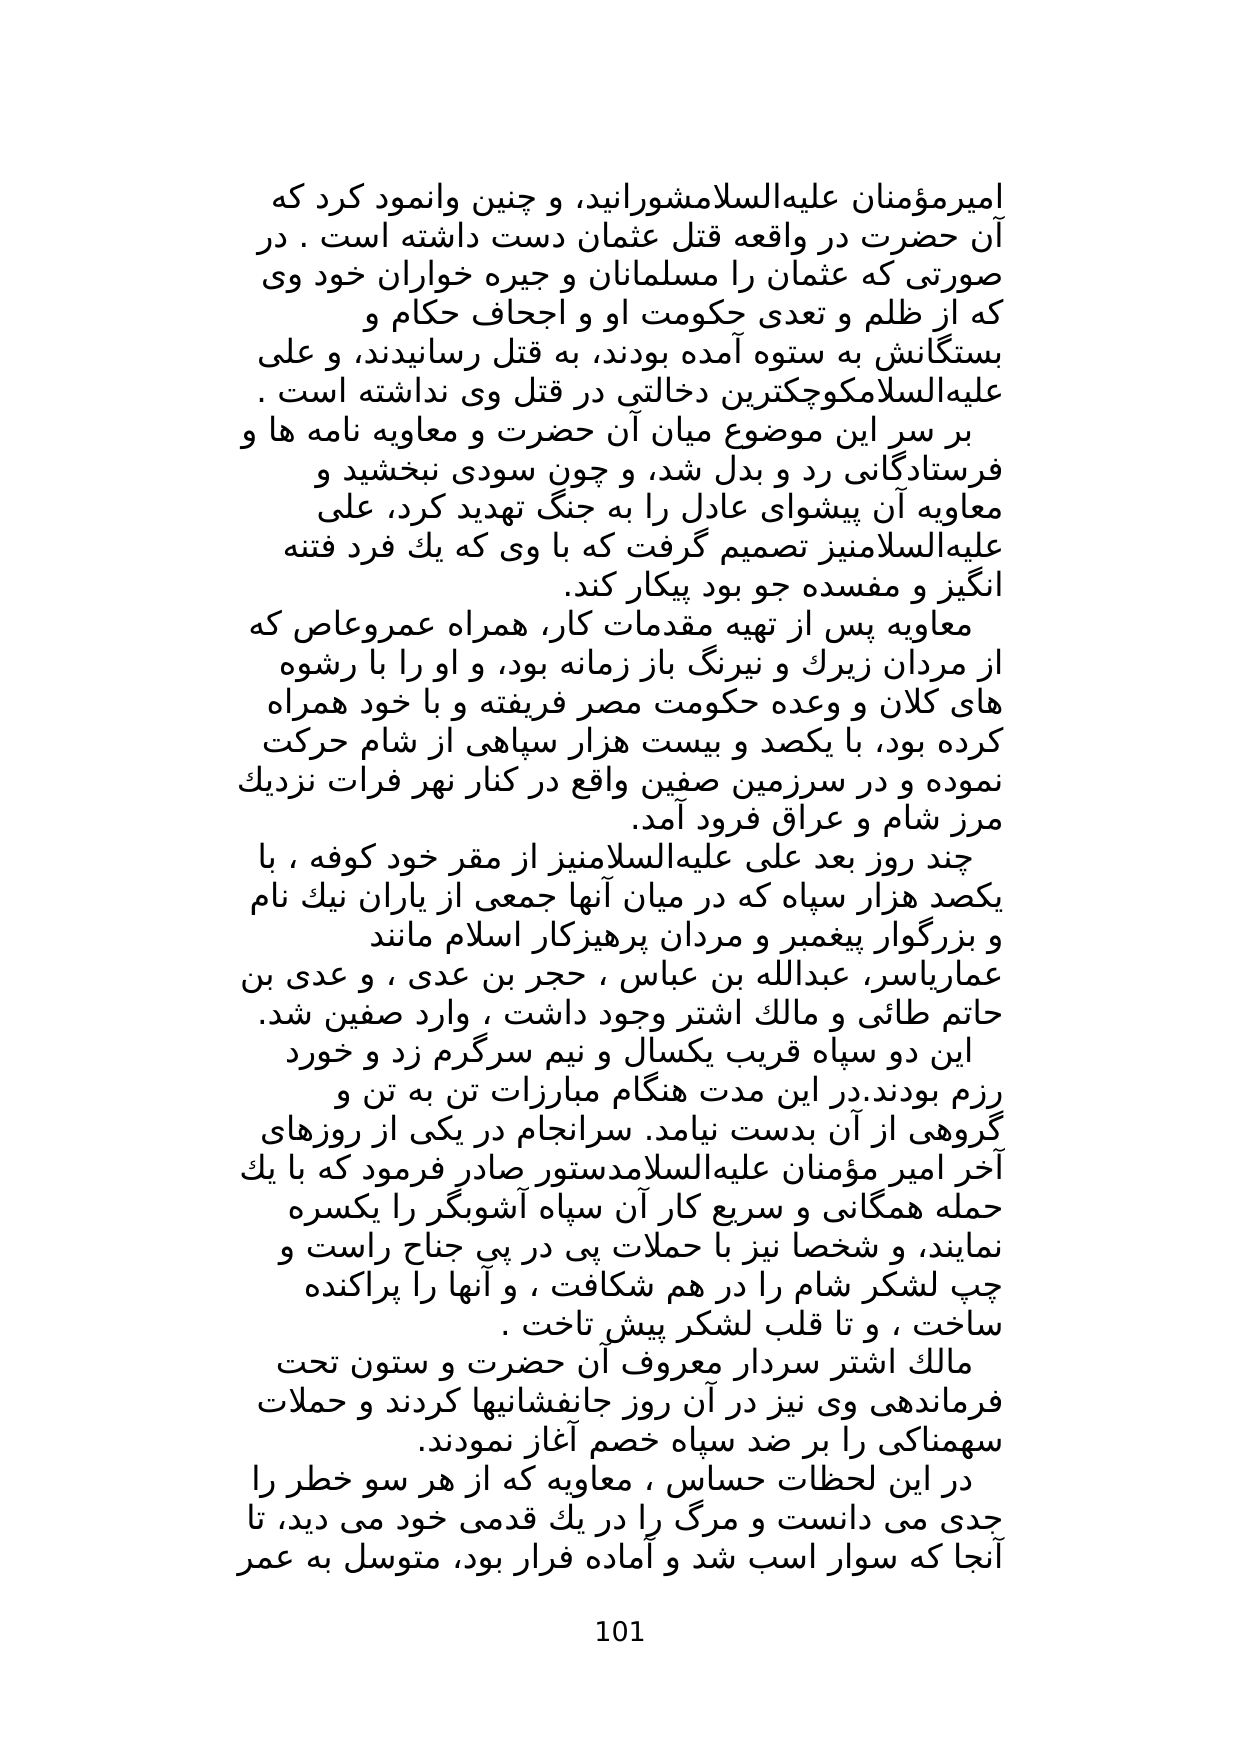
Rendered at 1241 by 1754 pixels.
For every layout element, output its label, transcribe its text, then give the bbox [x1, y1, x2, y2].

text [236, 177, 1004, 410]
text بر سر اين موضوع ميان آن حضرت و معاويه نامه ها و فرستادگانى رد و بدل شد، و چون سودى نبخشيد و معاويه آن پيشواى عادل را به جنگ تهديد كرد، على عليه‌السلامنيز تصميم گرفت كه با وى كه يك فرد فتنه انگيز و مفسده جو بود پيكار كند. [236, 410, 1004, 604]
text مالك اشتر سردار معروف آن حضرت و ستون تحت فرماندهى وى نيز در آن روز جانفشانيها كردند و حملات سهمناكى را بر ضد سپاه خصم آغاز نمودند. [236, 1343, 1004, 1459]
text چند روز بعد على عليه‌السلامنيز از مقر خود كوفه ، با يكصد هزار سپاه كه در ميان آنها جمعى از ياران نيك نام و بزرگوار پيغمبر و مردان پرهيزكار اسلام مانند عمارياسر، عبدالله بن عباس ، حجر بن عدى ، و عدى بن حاتم طائى و مالك اشتر وجود داشت ، وارد صفين شد. [236, 838, 1004, 1032]
text اين دو سپاه قريب يكسال و نيم سرگرم زد و خورد رزم بودند.در اين مدت هنگام مبارزات تن به تن و گروهى از آن بدست نيامد. سرانجام در يكى از روزهاى آخر امير مؤمنان عليه‌السلامدستور صادر فرمود كه با يك حمله همگانى و سريع كار آن سپاه آشوبگر را يكسره نمايند، و شخصا نيز با حملات پى در پى جناح راست و چپ لشكر شام را در هم شكافت ، و آنها را پراكنده ساخت ، و تا قلب لشكر پيش تاخت . [236, 1032, 1004, 1343]
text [236, 1459, 1004, 1576]
text معاويه پس از تهيه مقدمات كار، همراه عمروعاص كه از مردان زيرك و نيرنگ باز زمانه بود، و او را با رشوه هاى كلان و وعده حكومت مصر فريفته و با خود همراه كرده بود، با يكصد و بيست هزار سپاهى از شام حركت نموده و در سرزمين صفين واقع در كنار نهر فرات نزديك مرز شام و عراق فرود آمد. [236, 604, 1004, 838]
